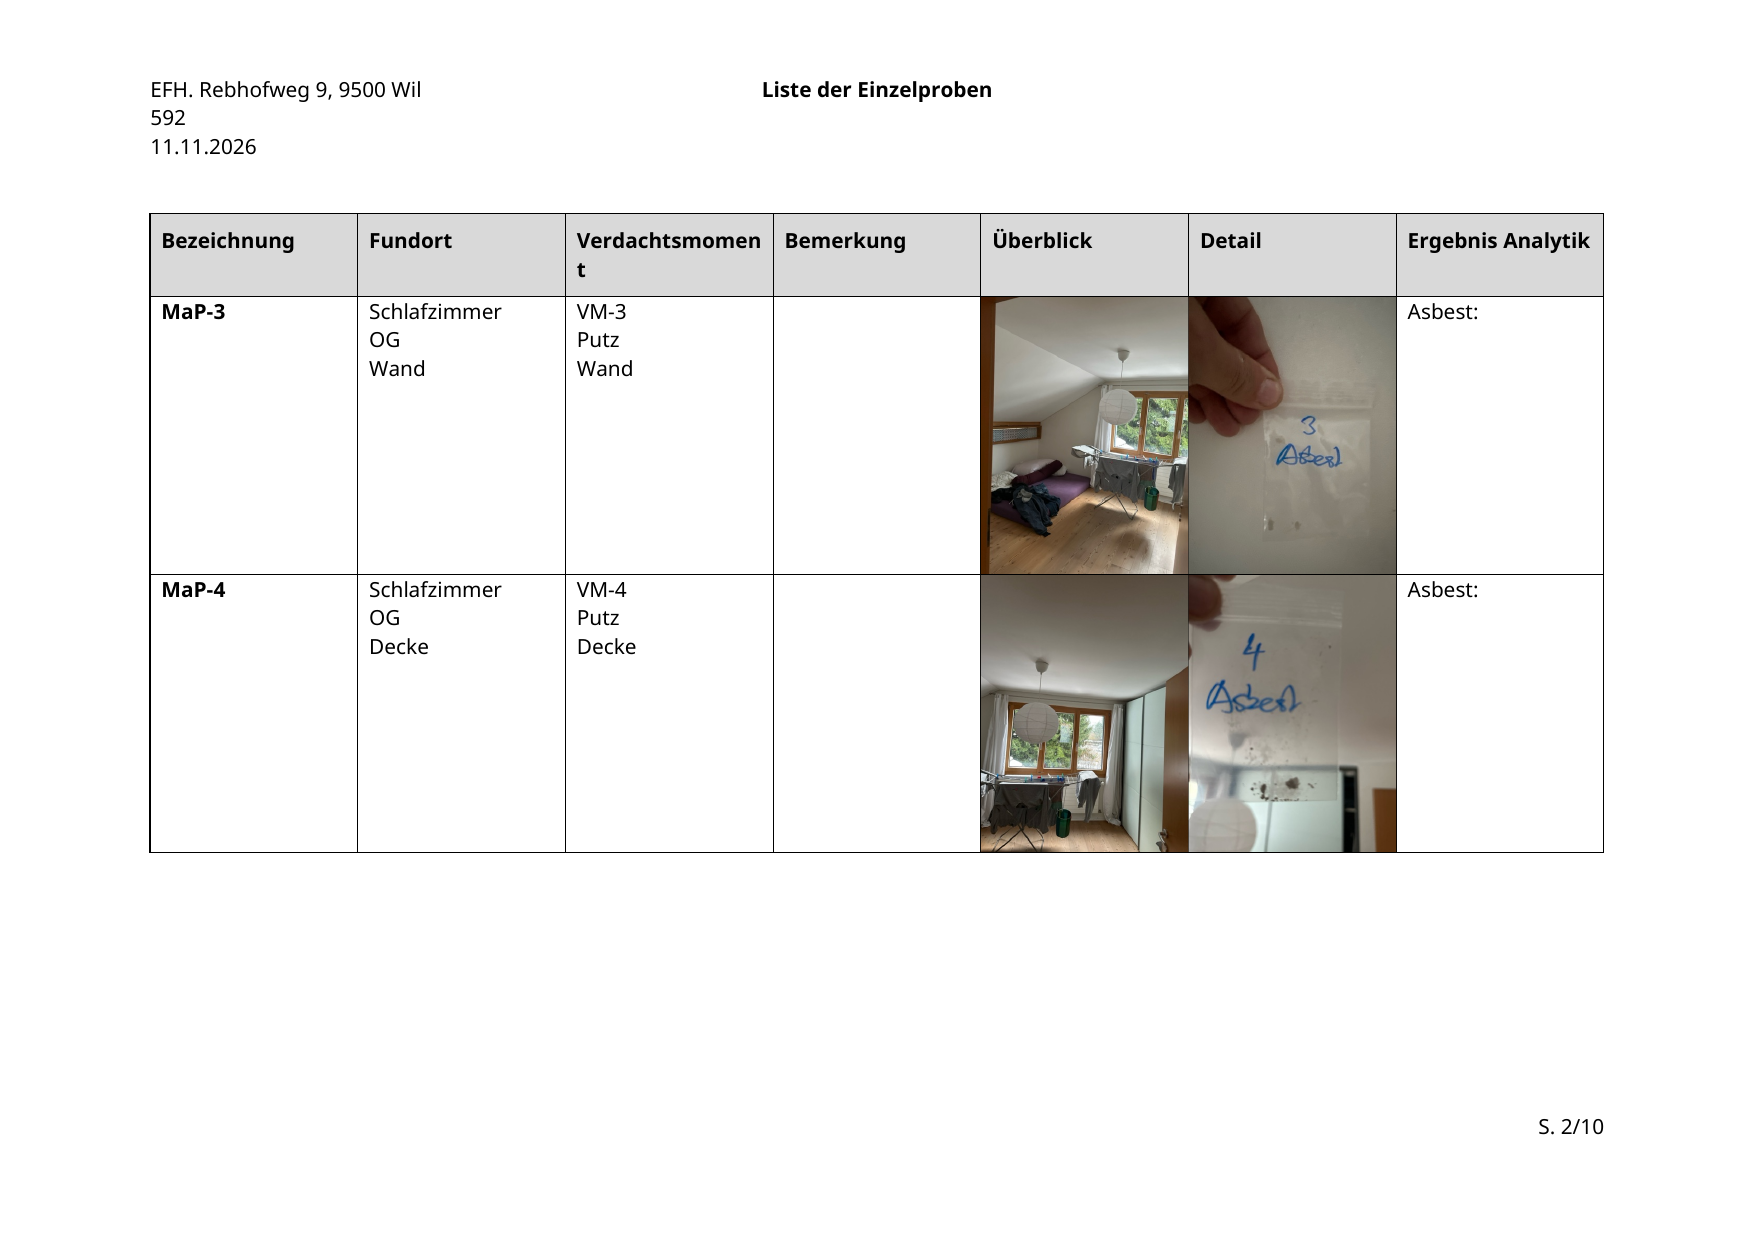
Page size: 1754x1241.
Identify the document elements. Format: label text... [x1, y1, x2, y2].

table_cell Asbest: [1397, 297, 1603, 574]
table_cell [774, 297, 980, 574]
table_cell VM-3 Putz Wand [566, 297, 773, 574]
table_cell MaP-4 [151, 575, 357, 852]
table_cell Schlafzimmer OG Decke [358, 575, 565, 852]
table_header Überblick [981, 214, 1188, 296]
table_cell [774, 575, 980, 852]
table_cell VM-4 Putz Decke [566, 575, 773, 852]
table_header Ergebnis Analytik [1397, 214, 1603, 296]
table_cell MaP-3 [151, 297, 357, 574]
table_cell Schlafzimmer OG Wand [358, 297, 565, 574]
picture [980, 575, 1397, 852]
table_cell Asbest: [1397, 575, 1603, 852]
table_header Bezeichnung [151, 214, 357, 296]
table_header Bemerkung [774, 214, 980, 296]
table_header Detail [1189, 214, 1396, 296]
table_header Verdachtsmoment [566, 214, 773, 296]
table_header Fundort [358, 214, 565, 296]
picture [980, 297, 1397, 574]
